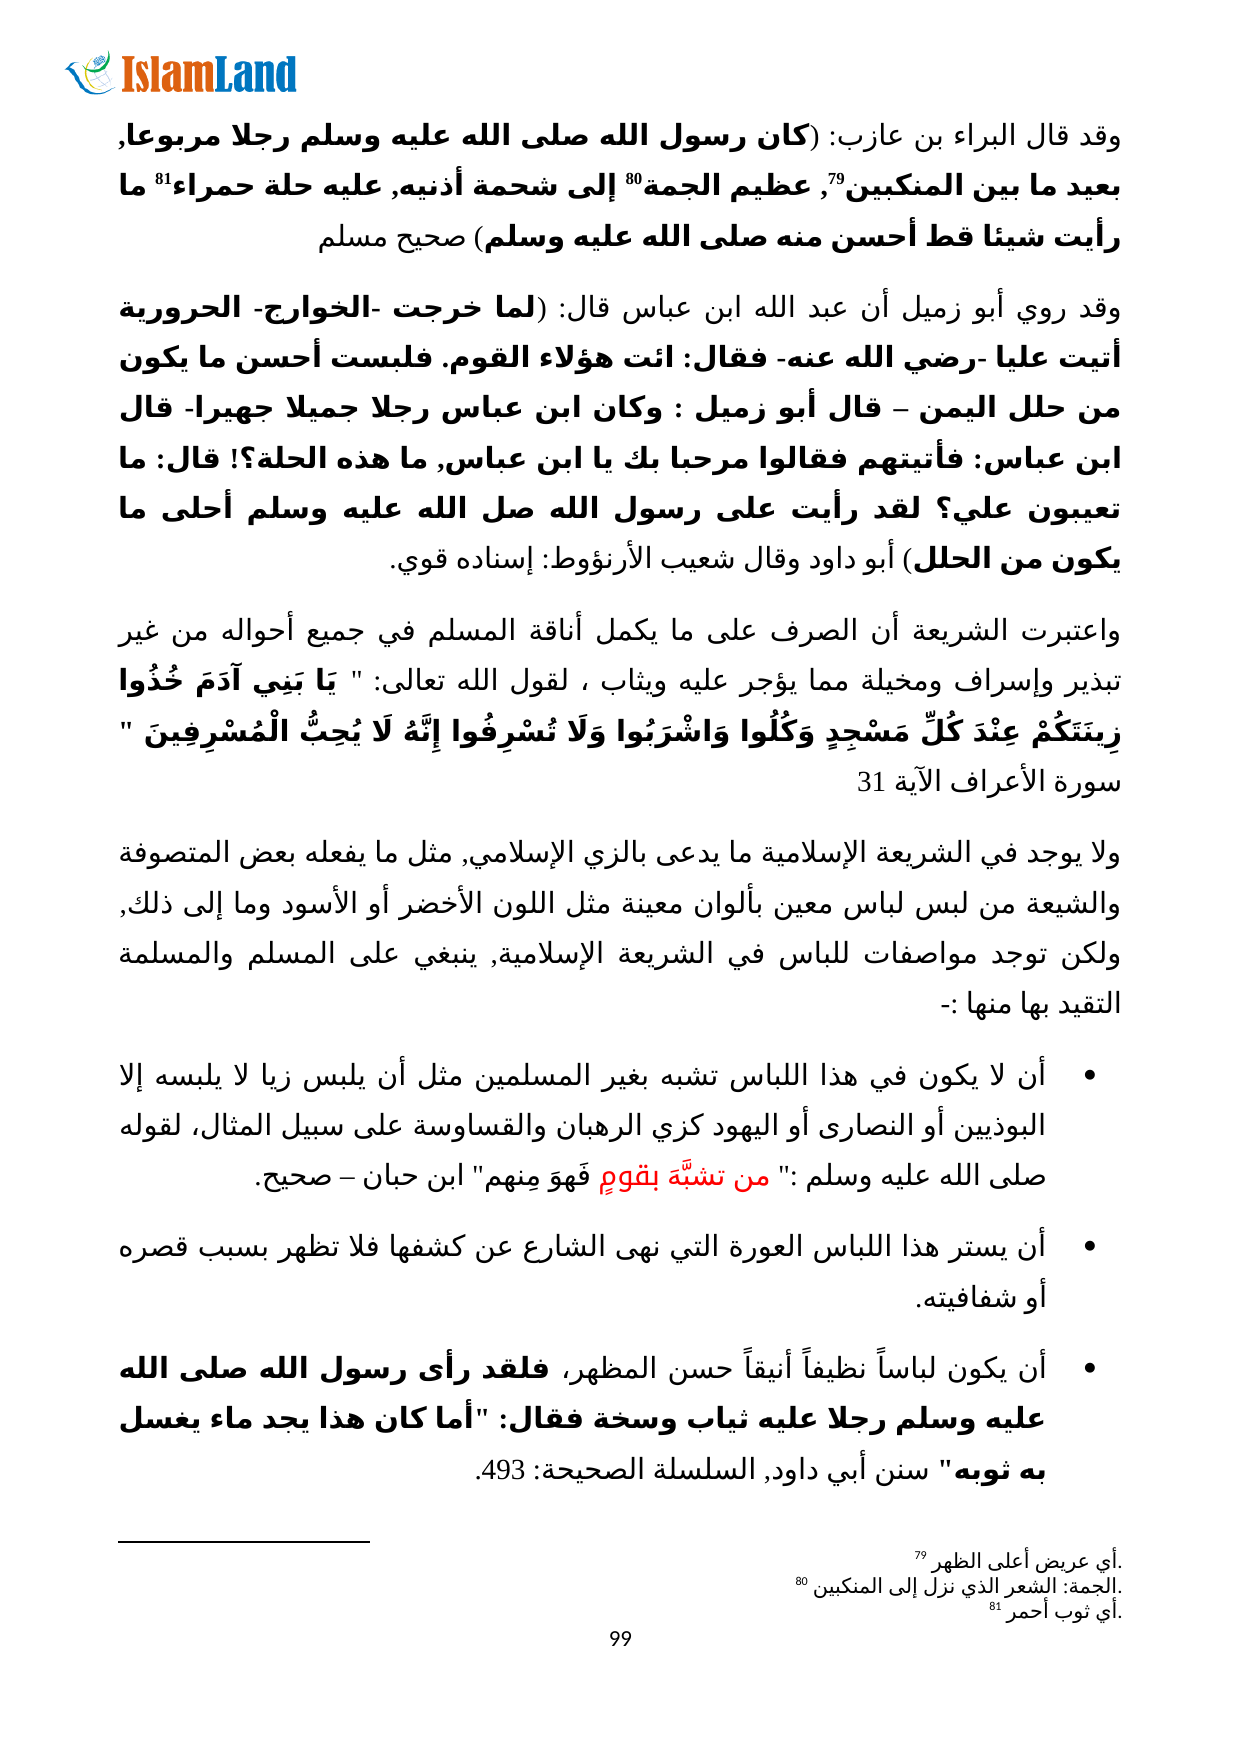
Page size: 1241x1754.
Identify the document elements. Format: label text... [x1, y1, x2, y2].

text واعتبرت الشريعة أن الصرف على ما يكمل أناقة المسلم في جميع أحواله من غير تبذير وإسراف ومخيلة مما يؤجر عليه ويثاب ، لقول الله تعالى: " يَا بَنِي آدَمَ خُذُوا زِينَتَكُمْ عِنْدَ كُلِّ مَسْجِدٍ وَكُلُوا وَاشْرَبُوا وَلَا تُسْرِفُوا إِنَّهُ لَا يُحِبُّ الْمُسْرِفِينَ " سورة الأعراف الآية 31 [118, 613, 1122, 798]
text ولا يوجد في الشريعة الإسلامية ما يدعى بالزي الإسلامي, مثل ما يفعله بعض المتصوفة والشيعة من لبس لباس معين بألوان معينة مثل اللون الأخضر أو الأسود وما إلى ذلك, ولكن توجد مواصفات للباس في الشريعة الإسلامية, ينبغي على المسلم والمسلمة التقيد بها منها :- [118, 836, 1122, 1020]
list أن يستر هذا اللباس العورة التي نهى الشارع عن كشفها فلا تظهر بسبب قصره أو شفافيته. [118, 1229, 1085, 1313]
picture [59, 44, 301, 101]
list أن لا يكون في هذا اللباس تشبه بغير المسلمين مثل أن يلبس زيا لا يلبسه إلا البوذيين أو النصارى أو اليهود كزي الرهبان والقساوسة على سبيل المثال، لقوله صلى الله عليه وسلم :" من تشبَّهَ بقومٍ فَهوَ مِنهم" ابن حبان – صحيح. [118, 1058, 1085, 1192]
text وقد روي أبو زميل أن عبد الله ابن عباس قال: (لما خرجت -الخوارج- الحرورية أتيت عليا -رضي الله عنه- فقال: ائت هؤلاء القوم. فلبست أحسن ما يكون من حلل اليمن – قال أبو زميل : وكان ابن عباس رجلا جميلا جهيرا- قال ابن عباس: فأتيتهم فقالوا مرحبا بك يا ابن عباس, ما هذه الحلة؟! قال: ما تعيبون علي؟ لقد رأيت على رسول الله صل الله عليه وسلم أحلى ما يكون من الحلل) أبو داود وقال شعيب الأرنؤوط: إسناده قوي. [118, 290, 1122, 575]
list أن يكون لباساً نظيفاً أنيقاً حسن المظهر، فلقد رأى رسول الله صلى الله عليه وسلم رجلا عليه ثياب وسخة فقال: "أما كان هذا يجد ماء يغسل به ثوبه" سنن أبي داود, السلسلة الصحيحة: 493. [118, 1351, 1085, 1485]
text وقد قال البراء بن عازب: (كان رسول الله صلى الله عليه وسلم رجلا مربوعا, بعيد ما بين المنكبين, عظيم الجمة إلى شحمة أذنيه, عليه حلة حمراء ما رأيت شيئا قط أحسن منه صلى الله عليه وسلم) صحيح مسلم [118, 118, 1122, 252]
